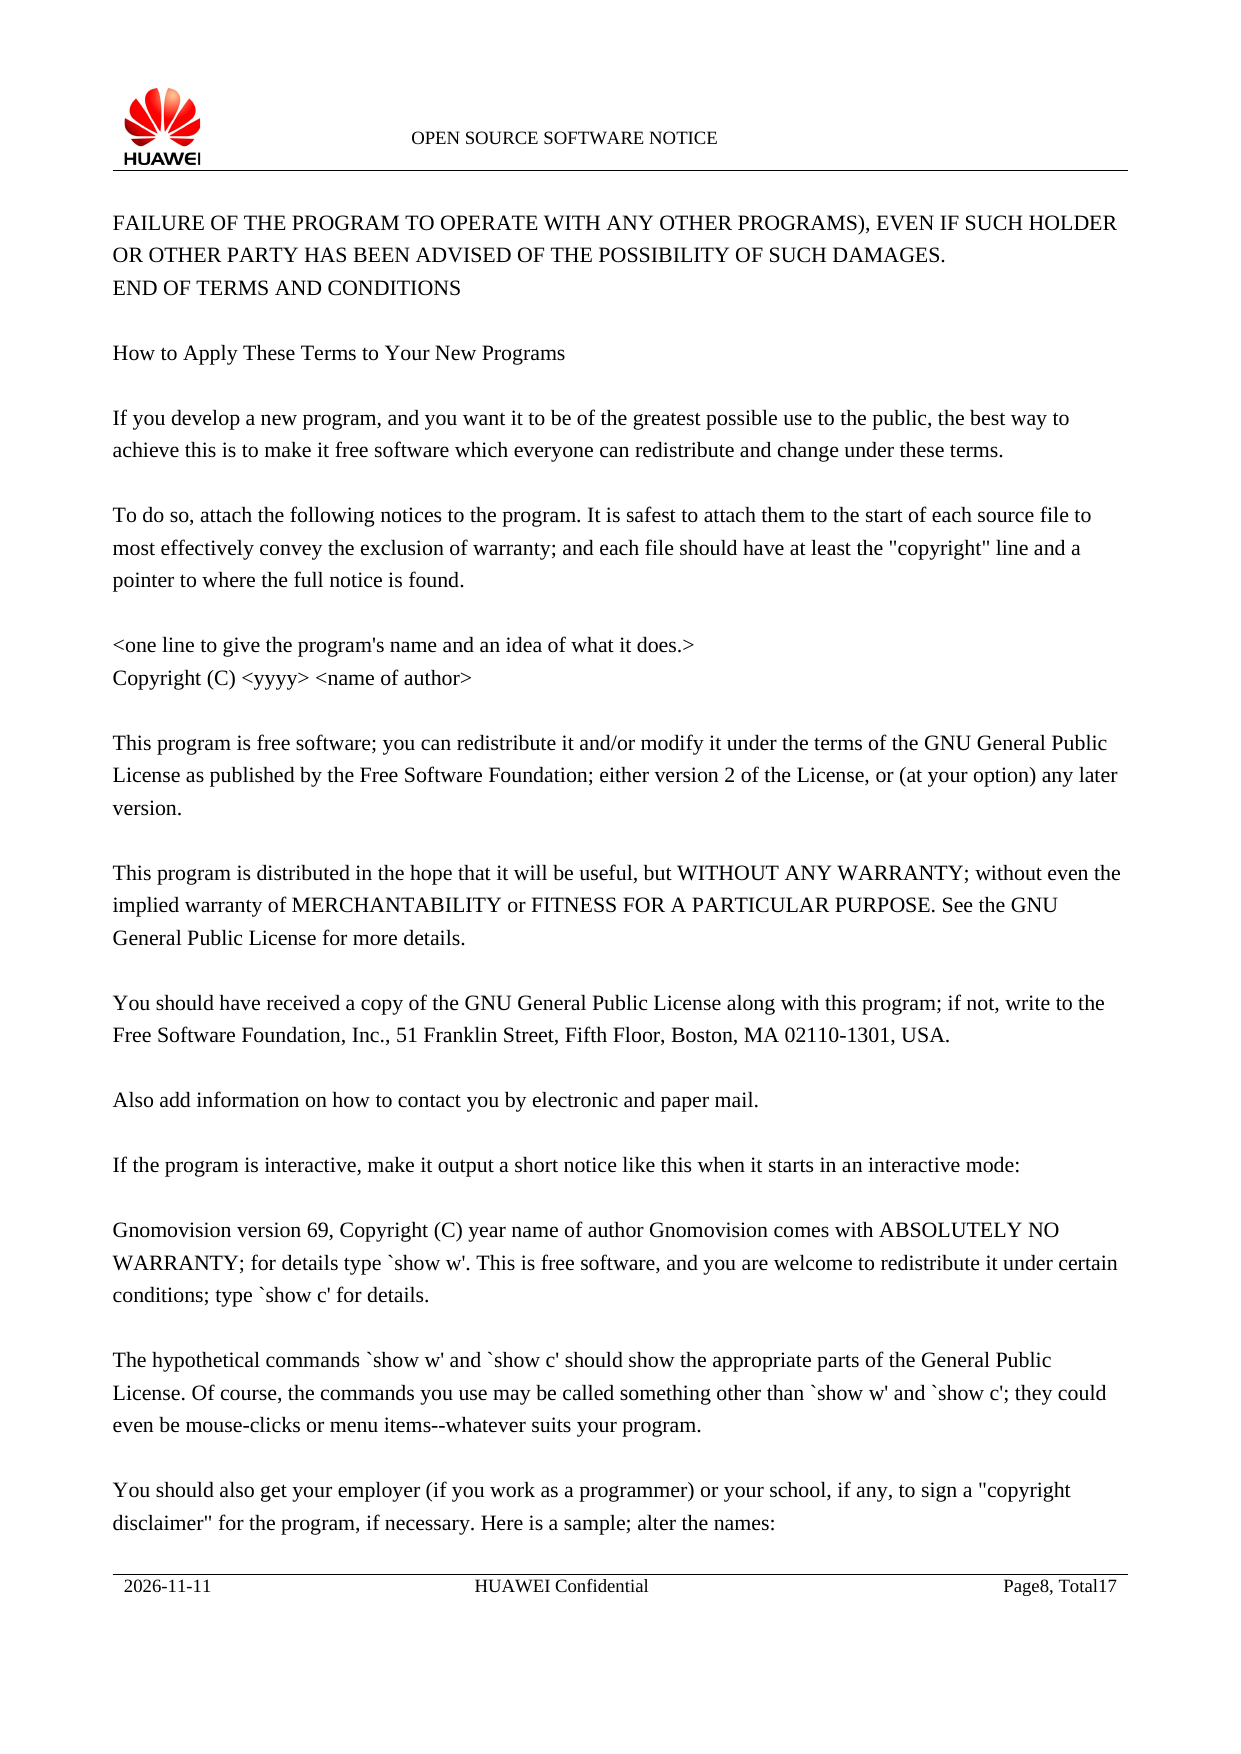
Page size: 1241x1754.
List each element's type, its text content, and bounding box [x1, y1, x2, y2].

picture [124, 88, 201, 165]
